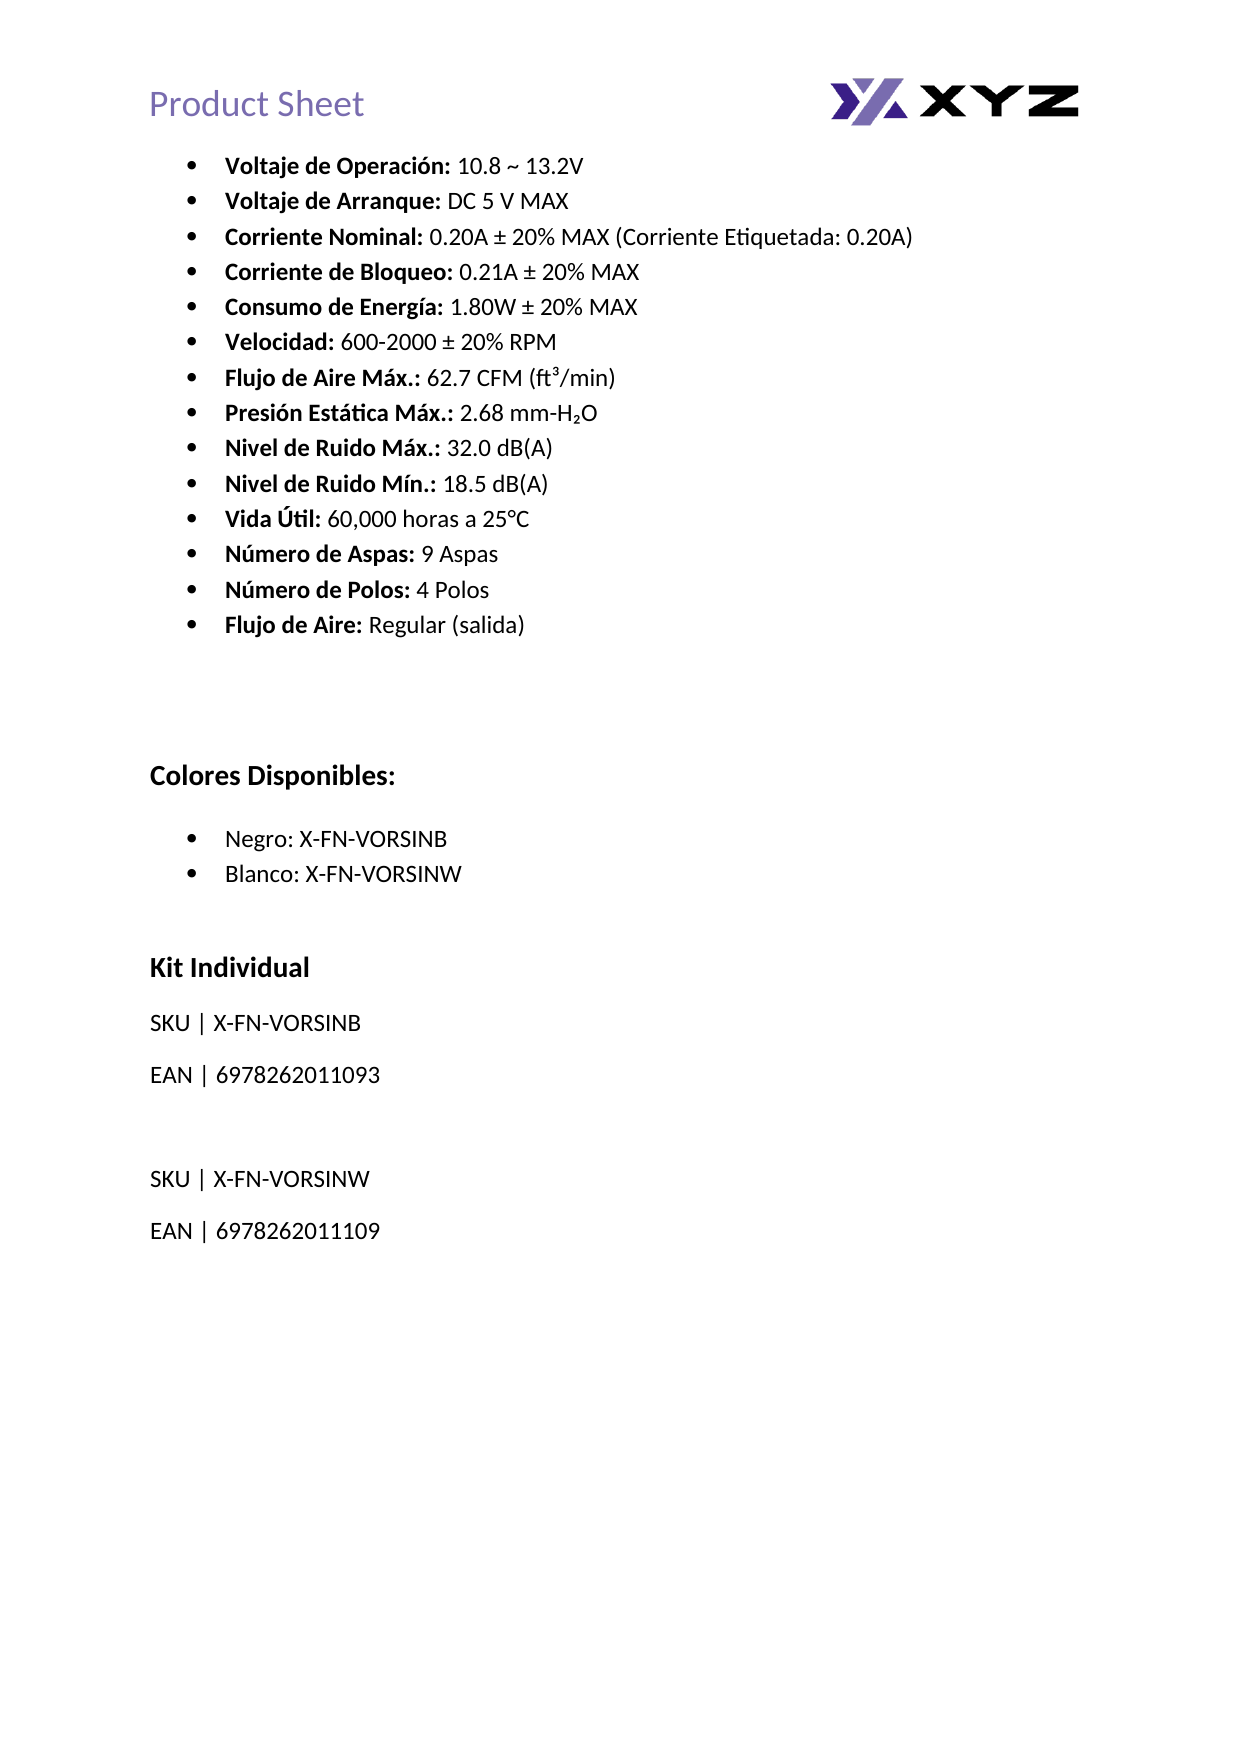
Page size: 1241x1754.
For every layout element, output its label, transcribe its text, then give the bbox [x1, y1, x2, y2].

list Voltaje de Arranque: DC 5 V MAX [187, 185, 1090, 216]
list Nivel de Ruido Máx.: 32.0 dB(A) [187, 432, 1090, 463]
picture [820, 66, 1091, 140]
text EAN | 6978262011093 [150, 1059, 1090, 1089]
text Kit Individual​ [150, 949, 1090, 985]
list Nivel de Ruido Mín.: 18.5 dB(A) [187, 468, 1090, 498]
list Número de Aspas: 9 Aspas [187, 538, 1090, 569]
list Corriente Nominal: 0.20A ± 20% MAX (Corriente Etiquetada: 0.20A) [187, 221, 1090, 251]
list Negro: X-FN-VORSINB [187, 823, 1090, 853]
list Voltaje de Operación: 10.8 ~ 13.2V [187, 150, 1090, 181]
list Blanco: X-FN-VORSINW [187, 858, 1090, 889]
list Velocidad: 600-2000 ± 20% RPM [187, 327, 1090, 357]
text Colores Disponibles: [150, 757, 1090, 792]
list Flujo de Aire Máx.: 62.7 CFM (ft³/min) [187, 362, 1090, 392]
list Consumo de Energía: 1.80W ± 20% MAX [187, 291, 1090, 322]
list Número de Polos: 4 Polos [187, 574, 1090, 604]
list Corriente de Bloqueo: 0.21A ± 20% MAX [187, 256, 1090, 286]
list Flujo de Aire: Regular (salida) [187, 609, 1090, 639]
text SKU | X-FN-VORSINB [150, 1007, 1090, 1037]
list Presión Estática Máx.: 2.68 mm-H₂O [187, 397, 1090, 428]
text SKU | X-FN-VORSINW [150, 1163, 1090, 1193]
text EAN | 6978262011109 [150, 1215, 1090, 1245]
list Vida Útil: 60,000 horas a 25°C [187, 503, 1090, 534]
